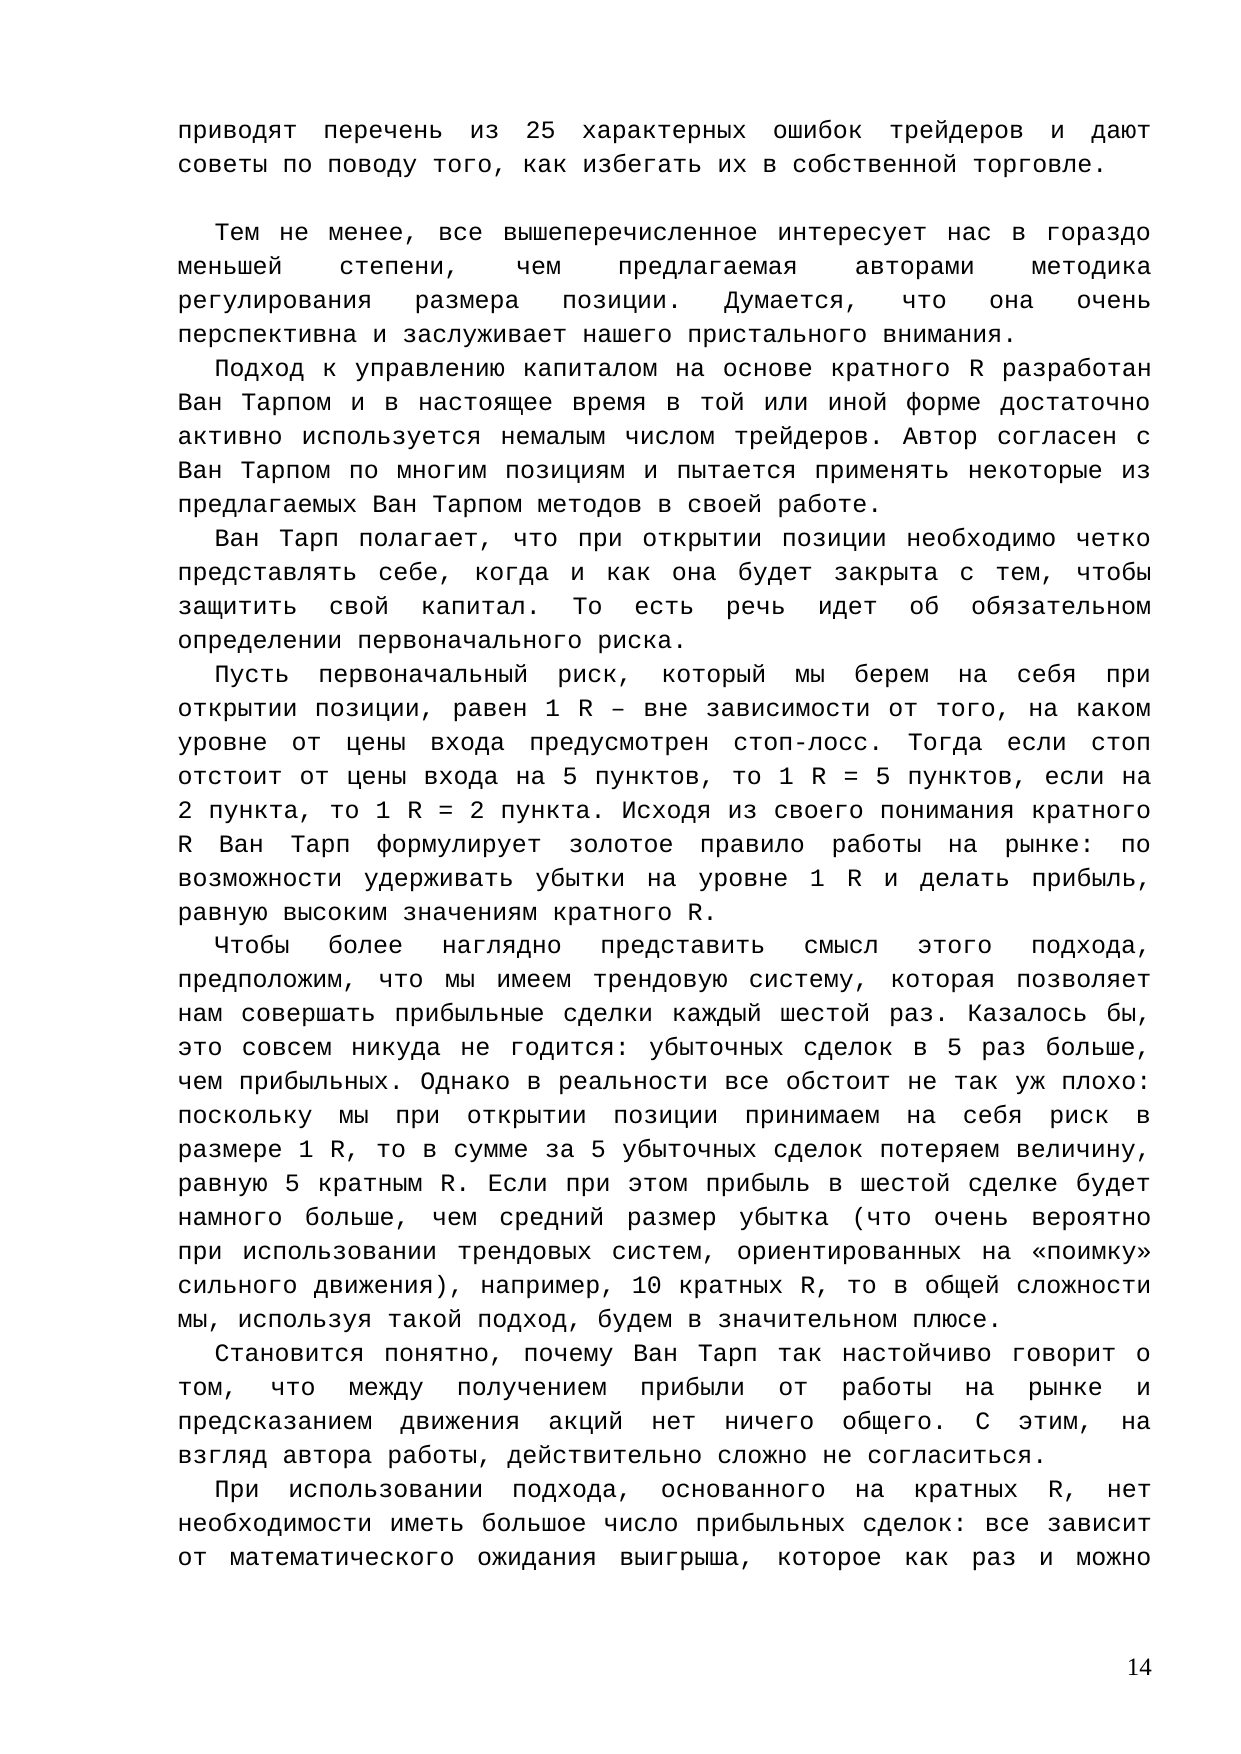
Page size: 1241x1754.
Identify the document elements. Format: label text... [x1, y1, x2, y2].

text Подход к управлению капиталом на основе кратного R разработан Ван Тарпом и в настоящее время в той или иной форме достаточно активно используется немалым числом трейдеров. Автор согласен с Ван Тарпом по многим позициям и пытается применять некоторые из предлагаемых Ван Тарпом методов в своей работе. [177, 356, 1152, 520]
text Чтобы более наглядно представить смысл этого подхода, предположим, что мы имеем трендовую систему, которая позволяет нам совершать прибыльные сделки каждый шестой раз. Казалось бы, это совсем никуда не годится: убыточных сделок в 5 раз больше, чем прибыльных. Однако в реальности все обстоит не так уж плохо: поскольку мы при открытии позиции принимаем на себя риск в размере 1 R, то в сумме за 5 убыточных сделок потеряем величину, равную 5 кратным R. Если при этом прибыль в шестой сделке будет намного больше, чем средний размер убытка (что очень вероятно при использовании трендовых систем, ориентированных на «поимку» сильного движения), например, 10 кратных R, то в общей сложности мы, используя такой подход, будем в значительном плюсе. [177, 933, 1152, 1335]
text Становится понятно, почему Ван Тарп так настойчиво говорит о том, что между получением прибыли от работы на рынке и предсказанием движения акций нет ничего общего. С этим, на взгляд автора работы, действительно сложно не согласиться. [177, 1341, 1152, 1471]
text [177, 118, 1152, 180]
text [177, 1476, 1152, 1573]
text Пусть первоначальный риск, который мы берем на себя при открытии позиции, равен 1 R – вне зависимости от того, на каком уровне от цены входа предусмотрен стоп-лосс. Тогда если стоп отстоит от цены входа на 5 пунктов, то 1 R = 5 пунктов, если на 2 пункта, то 1 R = 2 пункта. Исходя из своего понимания кратного R Ван Тарп формулирует золотое правило работы на рынке: по возможности удерживать убытки на уровне 1 R и делать прибыль, равную высоким значениям кратного R. [177, 661, 1152, 927]
text Тем не менее, все вышеперечисленное интересует нас в гораздо меньшей степени, чем предлагаемая авторами методика регулирования размера позиции. Думается, что она очень перспективна и заслуживает нашего пристального внимания. [177, 220, 1152, 350]
text Ван Тарп полагает, что при открытии позиции необходимо четко представлять себе, когда и как она будет закрыта с тем, чтобы защитить свой капитал. То есть речь идет об обязательном определении первоначального риска. [177, 526, 1152, 656]
